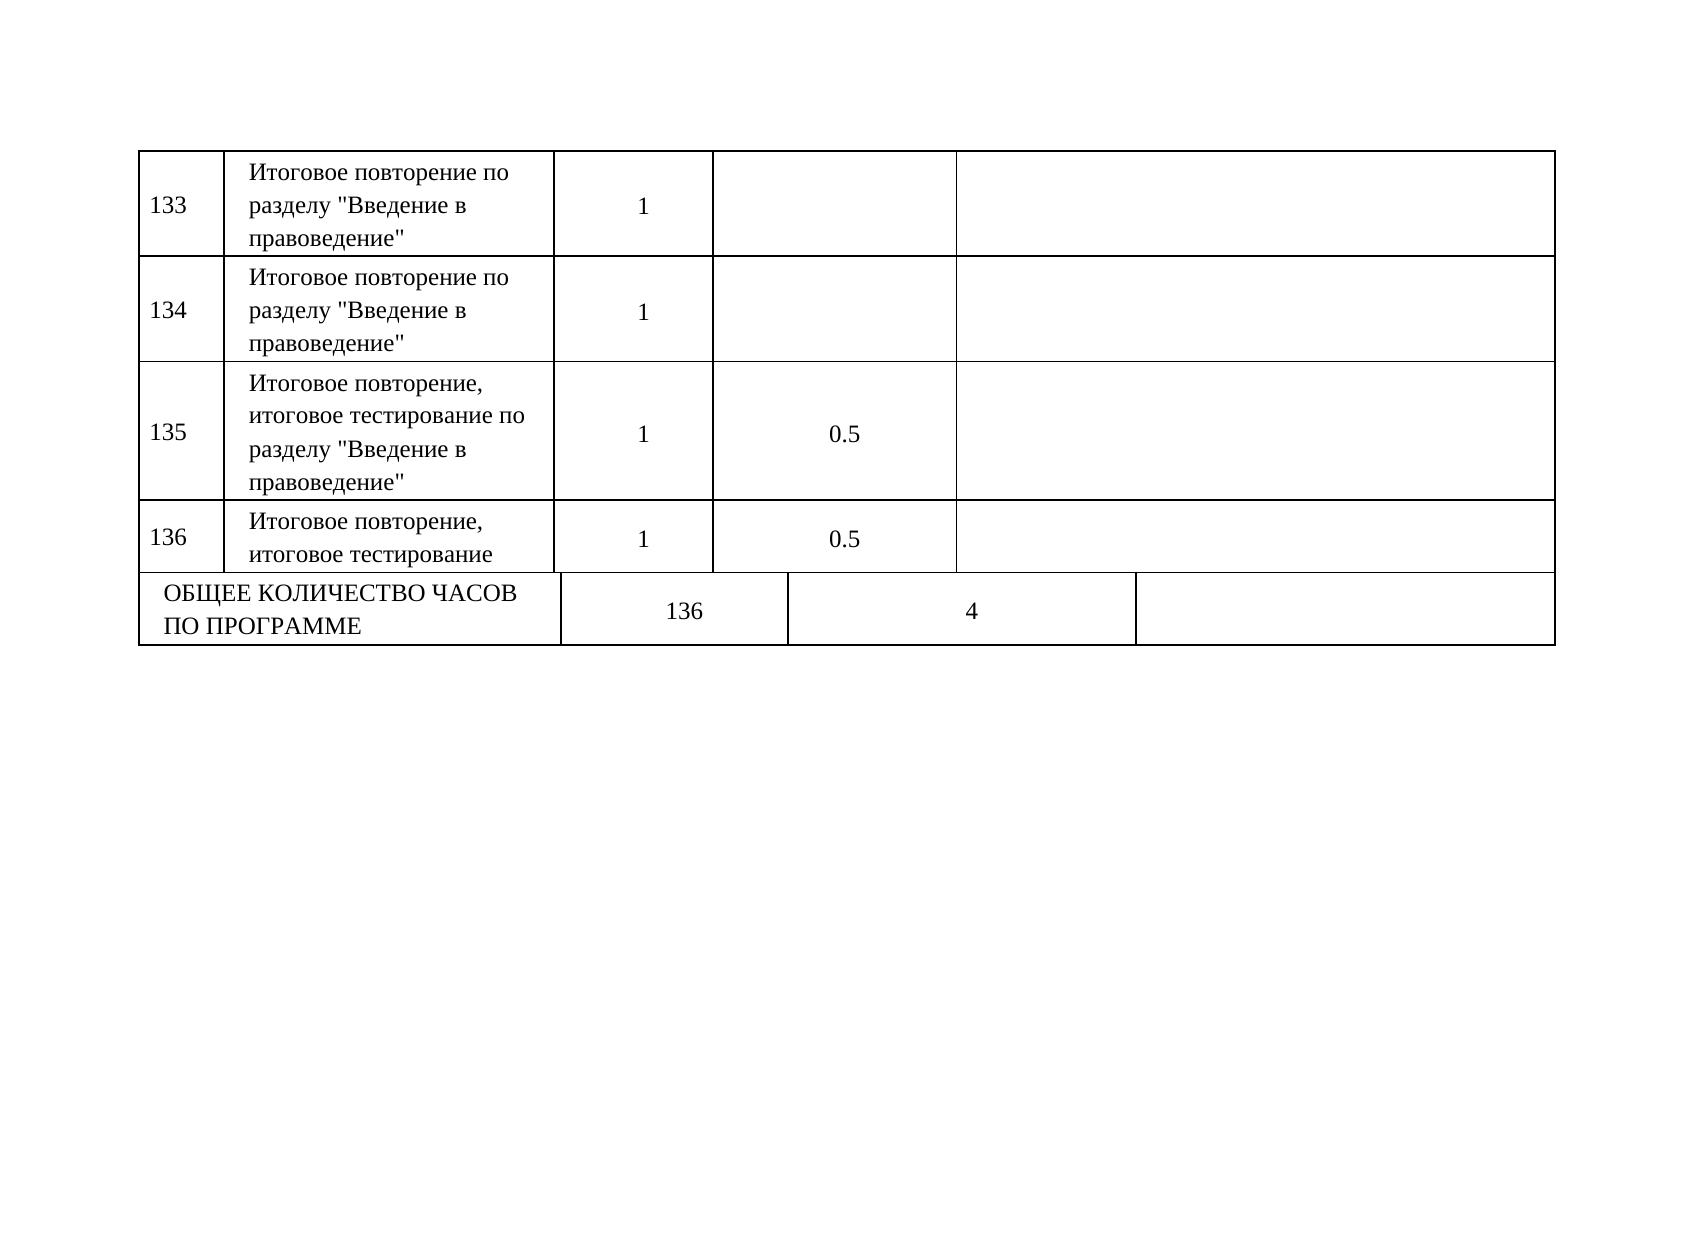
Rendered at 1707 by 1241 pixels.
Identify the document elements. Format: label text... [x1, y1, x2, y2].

table_cell [714, 257, 956, 361]
table_cell [714, 152, 956, 255]
table_cell Итоговое повторение, итоговое тестирование по разделу "Введение в правоведение" [225, 362, 553, 499]
table_cell [957, 152, 1554, 255]
table_cell 1 [555, 362, 712, 499]
table_cell 0.5 [714, 362, 956, 499]
table_cell Итоговое повторение по разделу "Введение в правоведение" [225, 257, 553, 361]
table_cell 1 [555, 152, 712, 255]
table_cell [957, 501, 1554, 572]
table_cell 134 [140, 257, 223, 361]
table_cell 133 [140, 152, 223, 255]
table_cell Итоговое повторение по разделу "Введение в правоведение" [225, 152, 553, 255]
table_cell 1 [555, 257, 712, 361]
table_cell Итоговое повторение, итоговое тестирование [225, 501, 553, 572]
table_cell 4 [789, 573, 1135, 644]
table_cell ОБЩЕЕ КОЛИЧЕСТВО ЧАСОВ ПО ПРОГРАММЕ [140, 573, 560, 644]
table_cell 136 [140, 501, 223, 572]
table_cell [1137, 573, 1554, 644]
table_cell 136 [562, 573, 787, 644]
table_cell 1 [555, 501, 712, 572]
table_cell 135 [140, 362, 223, 499]
table_cell [957, 362, 1554, 499]
table_cell 0.5 [714, 501, 956, 572]
table_cell [957, 257, 1554, 361]
